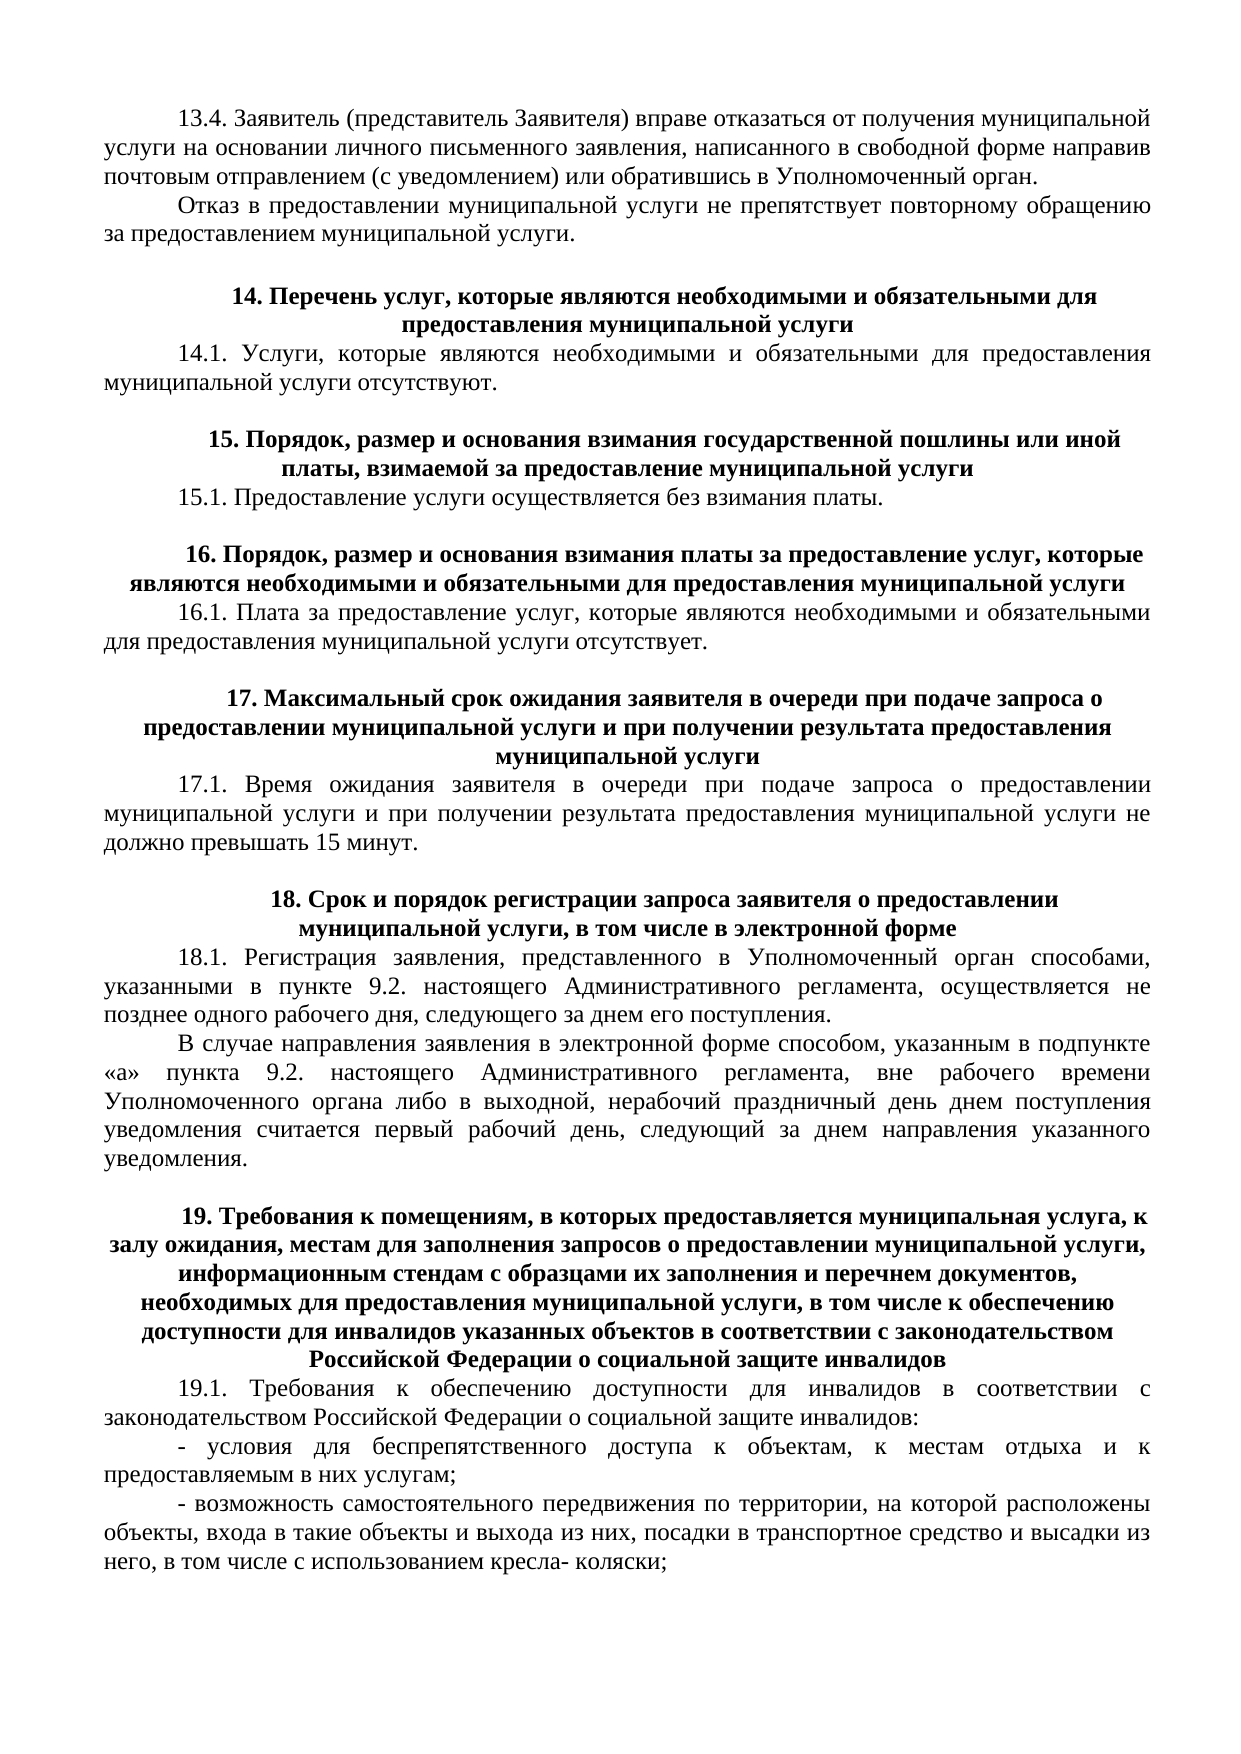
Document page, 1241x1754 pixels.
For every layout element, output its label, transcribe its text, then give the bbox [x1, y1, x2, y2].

text 18. Срок и порядок регистрации запроса заявителя о предоставлении муниципальной услуги, в том числе в электронной форме [103, 884, 1152, 942]
text 14. Перечень услуг, которые являются необходимыми и обязательными для предоставления муниципальной услуги [103, 281, 1152, 338]
text 18.1. Регистрация заявления, представленного в Уполномоченный орган способами, указанными в пункте 9.2. настоящего Административного регламента, осуществляется не позднее одного рабочего дня, следующего за днем его поступления. [103, 942, 1152, 1028]
text 19. Требования к помещениям, в которых предоставляется муниципальная услуга, к залу ожидания, местам для заполнения запросов о предоставлении муниципальной услуги, информационным стендам с образцами их заполнения и перечнем документов, необходимых для предоставления муниципальной услуги, в том числе к обеспечению доступности для инвалидов указанных объектов в соответствии с законодательством Российской Федерации о социальной защите инвалидов [103, 1201, 1152, 1373]
text - возможность самостоятельного передвижения по территории, на которой расположены объекты, входа в такие объекты и выхода из них, посадки в транспортное средство и высадки из него, в том числе с использованием кресла- коляски; [103, 1488, 1152, 1574]
text 14.1. Услуги, которые являются необходимыми и обязательными для предоставления муниципальной услуги отсутствуют. [103, 338, 1152, 396]
text - условия для беспрепятственного доступа к объектам, к местам отдыха и к предоставляемым в них услугам; [103, 1431, 1152, 1488]
text 15.1. Предоставление услуги осуществляется без взимания платы. [103, 482, 1152, 511]
text 13.4. Заявитель (представитель Заявителя) вправе отказаться от получения муниципальной услуги на основании личного письменного заявления, написанного в свободной форме направив почтовым отправлением (с уведомлением) или обратившись в Уполномоченный орган. [103, 103, 1152, 190]
text 17.1. Время ожидания заявителя в очереди при подаче запроса о предоставлении муниципальной услуги и при получении результата предоставления муниципальной услуги не должно превышать 15 минут. [103, 769, 1152, 856]
text 17. Максимальный срок ожидания заявителя в очереди при подаче запроса о предоставлении муниципальной услуги и при получении результата предоставления муниципальной услуги [103, 683, 1152, 769]
text 16. Порядок, размер и основания взимания платы за предоставление услуг, которые являются необходимыми и обязательными для предоставления муниципальной услуги [103, 539, 1152, 597]
text 15. Порядок, размер и основания взимания государственной пошлины или иной платы, взимаемой за предоставление муниципальной услуги [103, 424, 1152, 482]
text В случае направления заявления в электронной форме способом, указанным в подпункте «а» пункта 9.2. настоящего Административного регламента, вне рабочего времени Уполномоченного органа либо в выходной, нерабочий праздничный день днем поступления уведомления считается первый рабочий день, следующий за днем направления указанного уведомления. [103, 1028, 1152, 1172]
text Отказ в предоставлении муниципальной услуги не препятствует повторному обращению за предоставлением муниципальной услуги. [103, 190, 1152, 247]
text 19.1. Требования к обеспечению доступности для инвалидов в соответствии с законодательством Российской Федерации о социальной защите инвалидов: [103, 1373, 1152, 1431]
text 16.1. Плата за предоставление услуг, которые являются необходимыми и обязательными для предоставления муниципальной услуги отсутствует. [103, 597, 1152, 654]
